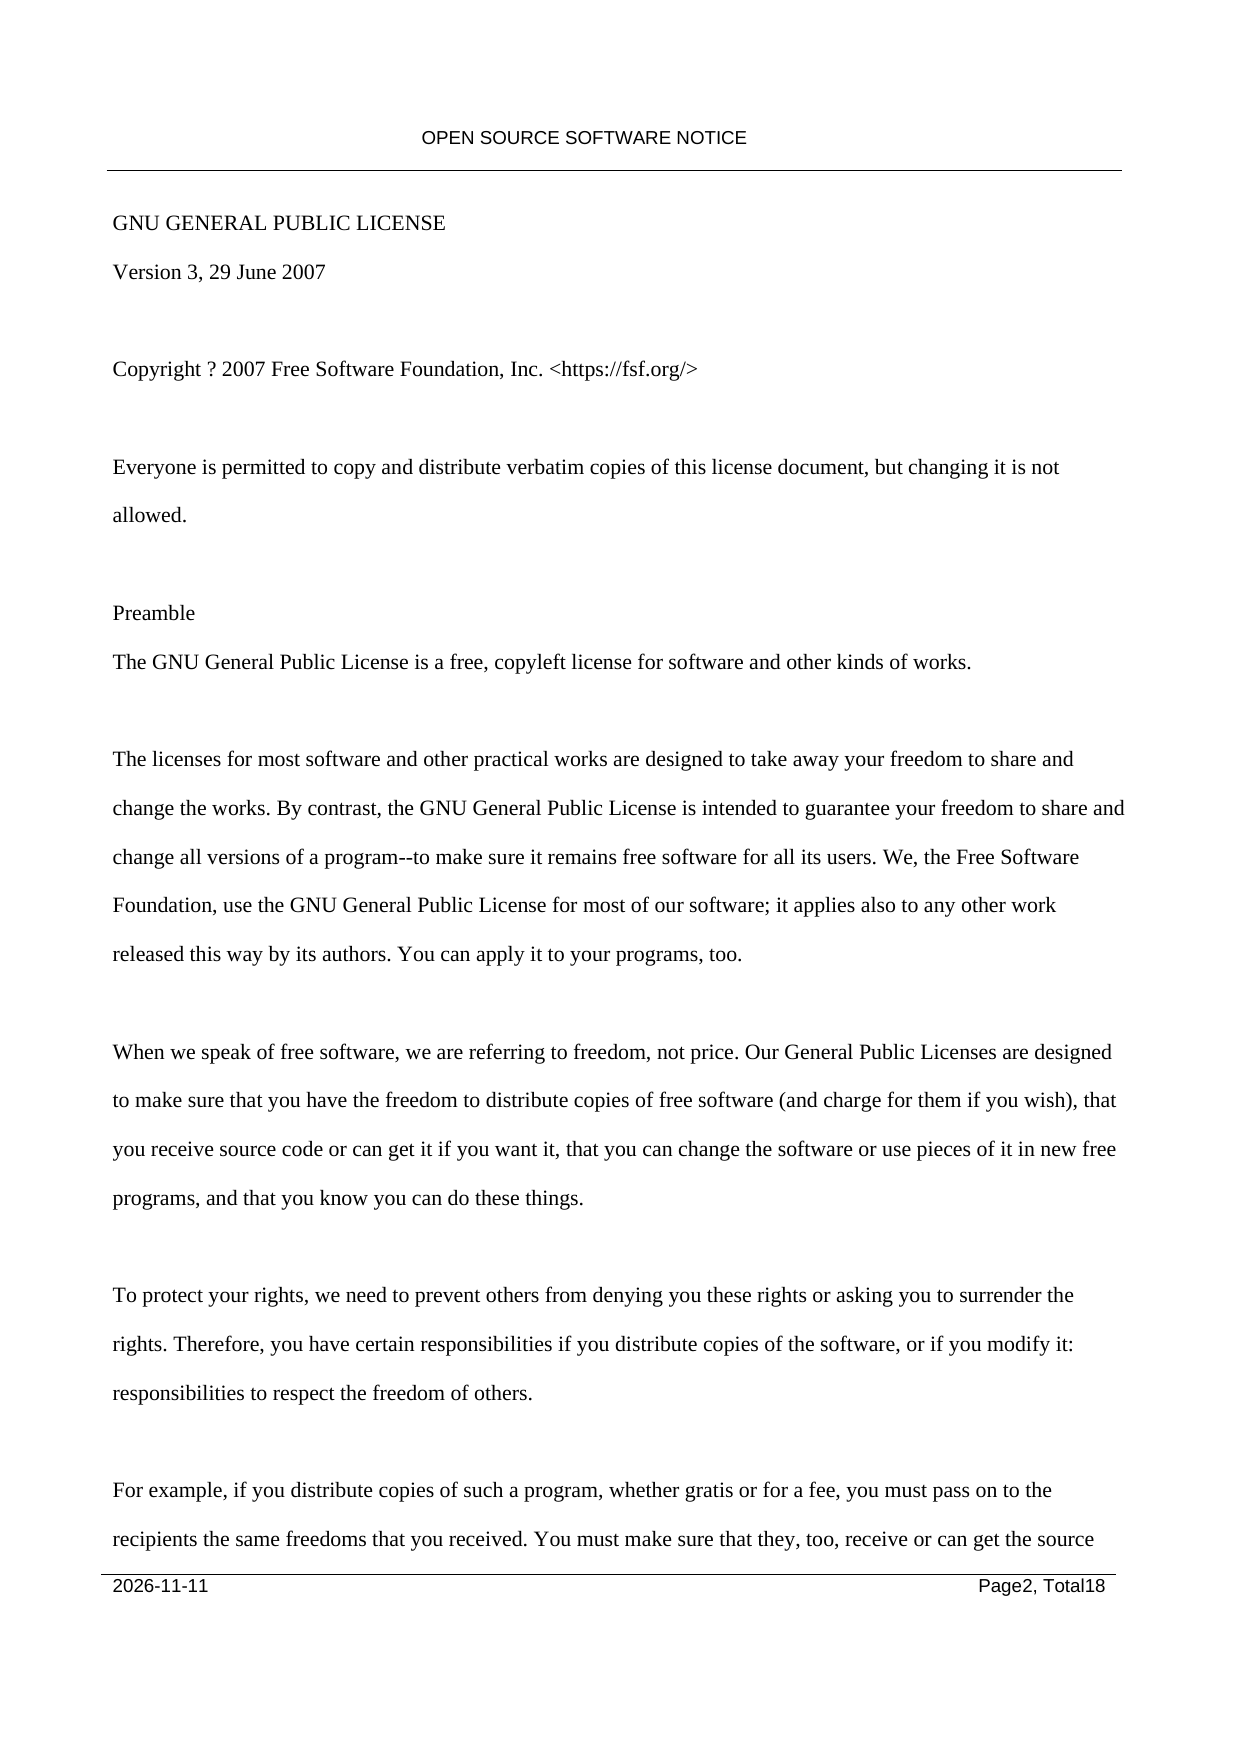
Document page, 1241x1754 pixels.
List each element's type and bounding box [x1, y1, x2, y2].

text [112, 206, 1128, 1555]
